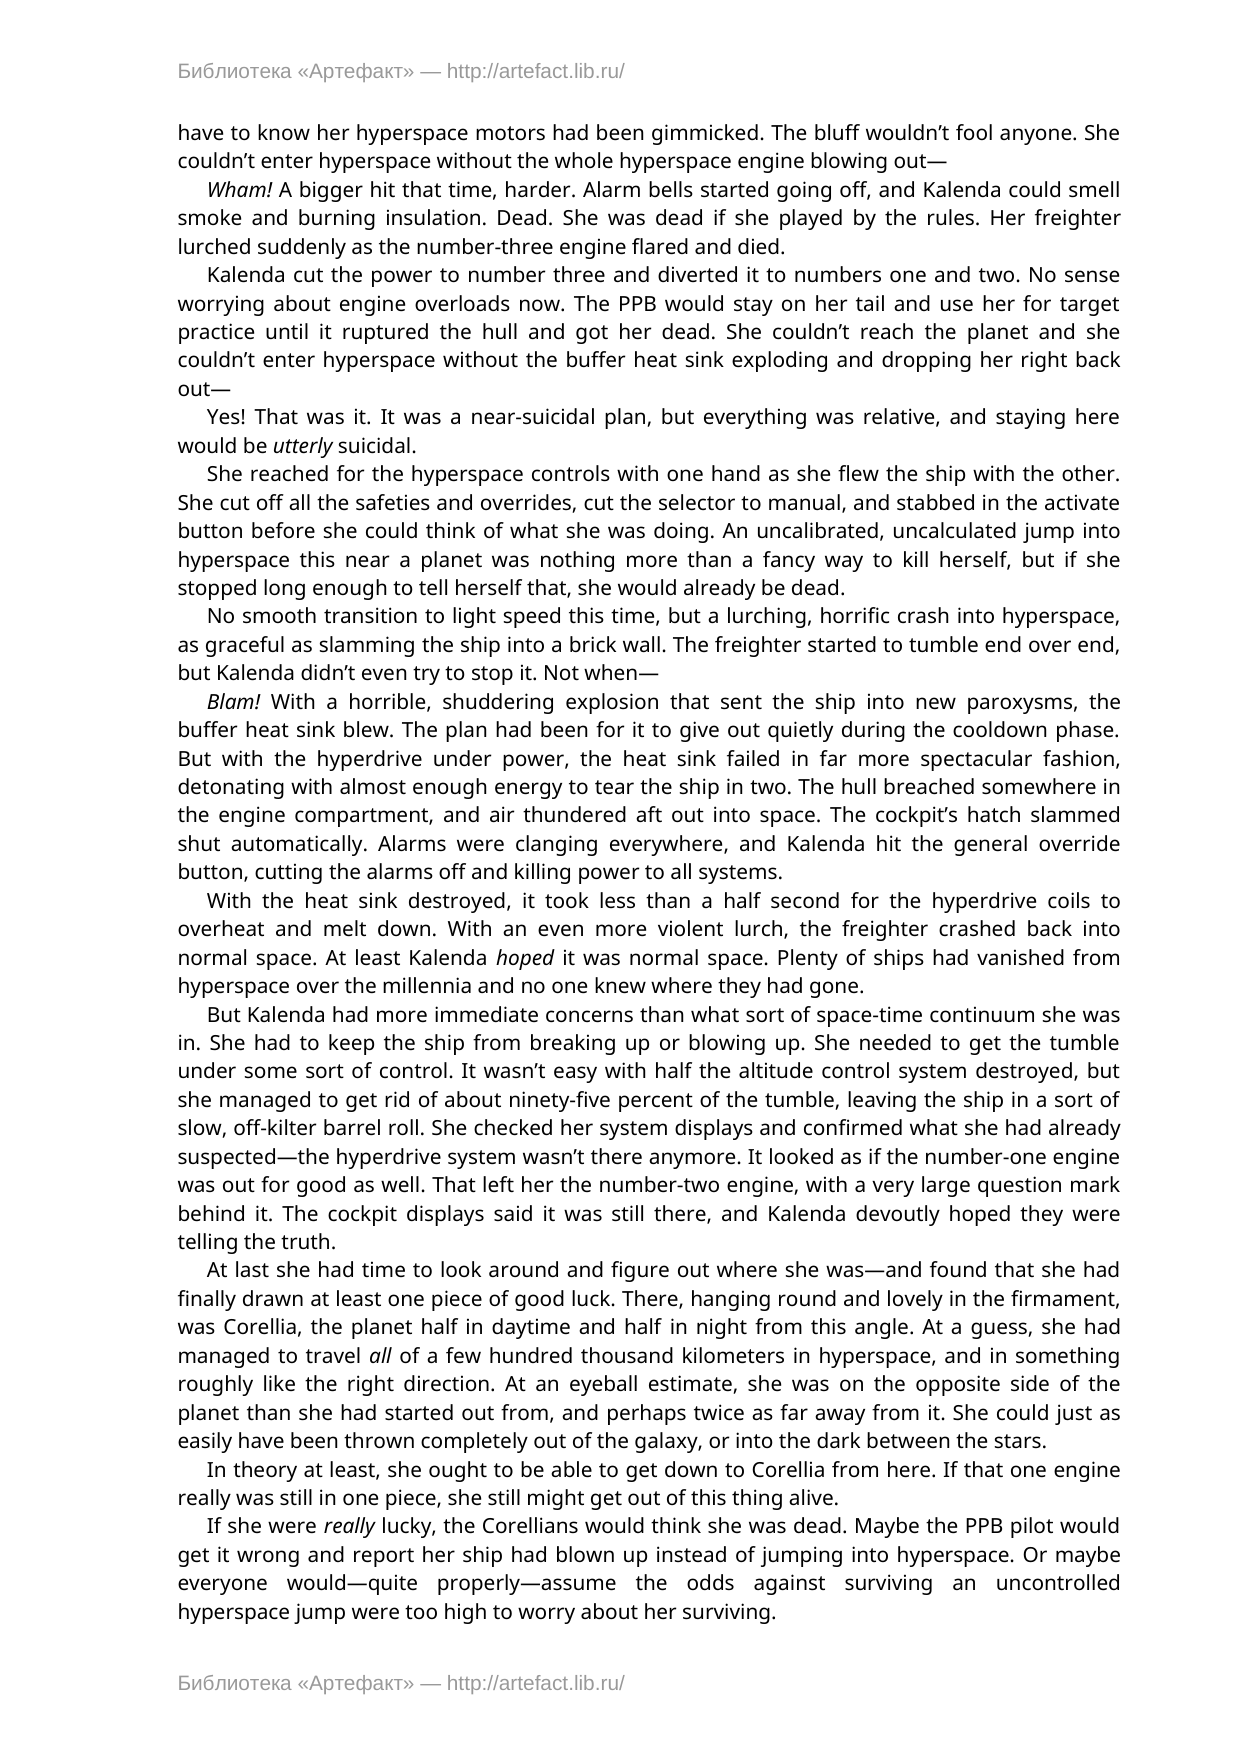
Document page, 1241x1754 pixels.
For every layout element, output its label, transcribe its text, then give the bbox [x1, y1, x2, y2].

text Wham! A bigger hit that time, harder. Alarm bells started going off, and Kalenda could smell smoke and burning insulation. Dead. She was dead if she played by the rules. Her freighter lurched suddenly as the number-three engine flared and died. [177, 175, 1122, 260]
text If she were really lucky, the Corellians would think she was dead. Maybe the PPB pilot would get it wrong and report her ship had blown up instead of jumping into hyperspace. Or maybe everyone would—quite properly—assume the odds against surviving an uncontrolled hyperspace jump were too high to worry about her surviving. [177, 1512, 1122, 1625]
text In theory at least, she ought to be able to get down to Corellia from here. If that one engine really was still in one piece, she still might get out of this thing alive. [177, 1455, 1122, 1512]
text At last she had time to look around and figure out where she was—and found that she had finally drawn at least one piece of good luck. There, hanging round and lovely in the firmament, was Corellia, the planet half in daytime and half in night from this angle. At a guess, she had managed to travel all of a few hundred thousand kilometers in hyperspace, and in something roughly like the right direction. At an eyeball estimate, she was on the opposite side of the planet than she had started out from, and perhaps twice as far away from it. She could just as easily have been thrown completely out of the galaxy, or into the dark between the stars. [177, 1256, 1122, 1455]
text Kalenda cut the power to number three and diverted it to numbers one and two. No sense worrying about engine overloads now. The PPB would stay on her tail and use her for target practice until it ruptured the hull and got her dead. She couldn’t reach the planet and she couldn’t enter hyperspace without the buffer heat sink exploding and dropping her right back out— [177, 260, 1122, 402]
text Yes! That was it. It was a near-suicidal plan, but everything was relative, and staying here would be utterly suicidal. [177, 402, 1122, 459]
text Blam! With a horrible, shuddering explosion that sent the ship into new paroxysms, the buffer heat sink blew. The plan had been for it to give out quietly during the cooldown phase. But with the hyperdrive under power, the heat sink failed in far more spectacular fashion, detonating with almost enough energy to tear the ship in two. The hull breached somewhere in the engine compartment, and air thundered aft out into space. The cockpit’s hatch slammed shut automatically. Alarms were clanging everywhere, and Kalenda hit the general override button, cutting the alarms off and killing power to all systems. [177, 687, 1122, 886]
text She reached for the hyperspace controls with one hand as she flew the ship with the other. She cut off all the safeties and overrides, cut the selector to manual, and stabbed in the activate button before she could think of what she was doing. An uncalibrated, uncalculated jump into hyperspace this near a planet was nothing more than a fancy way to kill herself, but if she stopped long enough to tell herself that, she would already be dead. [177, 459, 1122, 602]
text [177, 118, 1122, 175]
text No smooth transition to light speed this time, but a lurching, horrific crash into hyperspace, as graceful as slamming the ship into a brick wall. The freighter started to tumble end over end, but Kalenda didn’t even try to stop it. Not when— [177, 602, 1122, 687]
text But Kalenda had more immediate concerns than what sort of space-time continuum she was in. She had to keep the ship from breaking up or blowing up. She needed to get the tumble under some sort of control. It wasn’t easy with half the altitude control system destroyed, but she managed to get rid of about ninety-five percent of the tumble, leaving the ship in a sort of slow, off-kilter barrel roll. She checked her system displays and confirmed what she had already suspected—the hyperdrive system wasn’t there anymore. It looked as if the number-one engine was out for good as well. That left her the number-two engine, with a very large question mark behind it. The cockpit displays said it was still there, and Kalenda devoutly hoped they were telling the truth. [177, 1000, 1122, 1256]
text With the heat sink destroyed, it took less than a half second for the hyperdrive coils to overheat and melt down. With an even more violent lurch, the freighter crashed back into normal space. At least Kalenda hoped it was normal space. Plenty of ships had vanished from hyperspace over the millennia and no one knew where they had gone. [177, 886, 1122, 1000]
